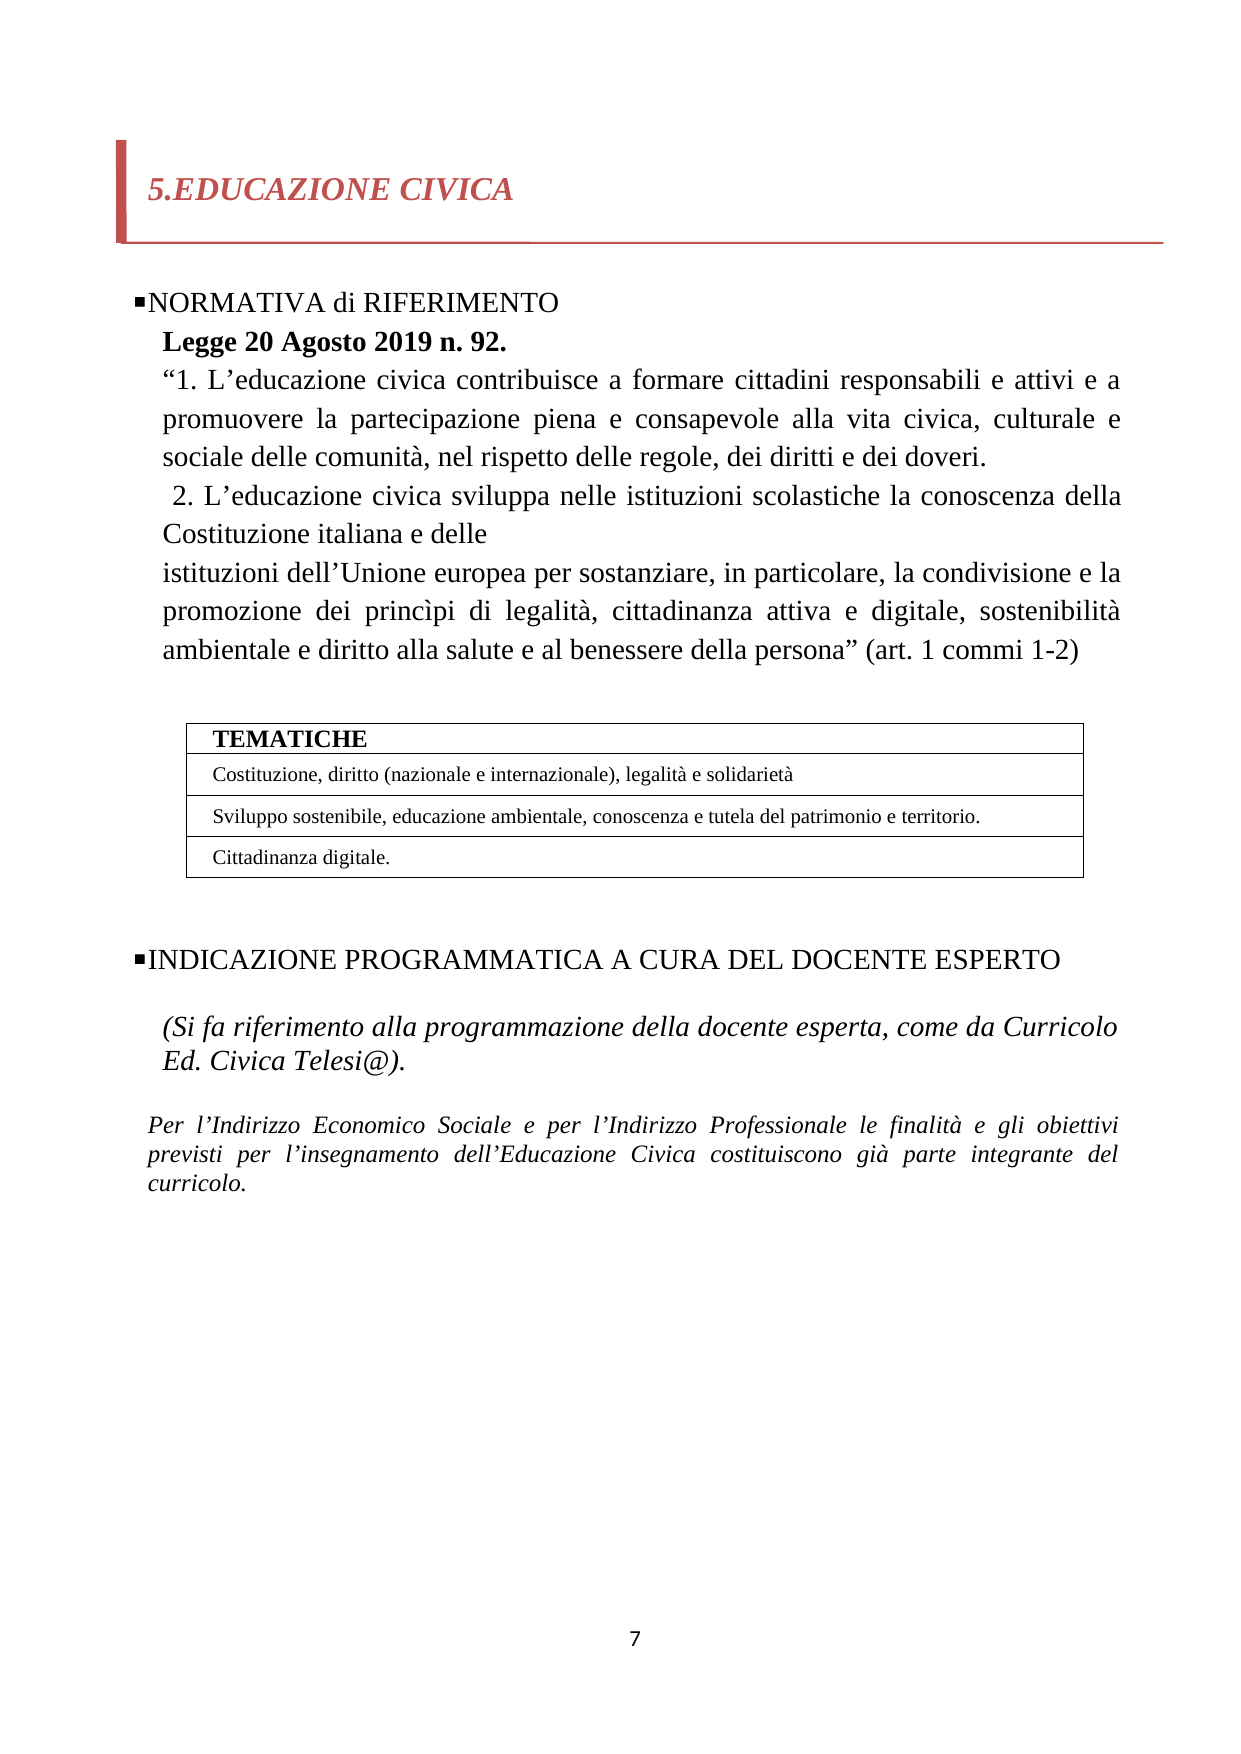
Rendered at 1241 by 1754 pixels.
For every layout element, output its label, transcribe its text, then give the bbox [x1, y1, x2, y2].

table_header TEMATICHE [187, 724, 1083, 753]
list INDICAZIONE PROGRAMMATICA A CURA DEL DOCENTE ESPERTO [133, 942, 1122, 976]
table_cell Costituzione, diritto (nazionale e internazionale), legalità e solidarietà [187, 754, 1083, 794]
table_cell Sviluppo sostenibile, educazione ambientale, conoscenza e tutela del patrimonio e territorio. [187, 796, 1083, 836]
table_cell Cittadinanza digitale. [187, 837, 1083, 877]
text istituzioni dell’Unione europea per sostanziare, in particolare, la condivisione e la promozione dei princìpi di legalità, cittadinanza attiva e digitale, sostenibilità ambientale e diritto alla salute e al benessere della persona” (art. 1 commi 1-2) [162, 555, 1122, 666]
list NORMATIVA di RIFERIMENTO [133, 285, 1122, 319]
text Per l’Indirizzo Economico Sociale e per l’Indirizzo Professionale le finalità e gli obiettivi previsti per l’insegnamento dell’Educazione Civica costituiscono già parte integrante del curricolo. [148, 1110, 1122, 1196]
text (Si fa riferimento alla programmazione della docente esperta, come da Curricolo Ed. Civica Telesi@). [162, 1009, 1122, 1077]
text 2. L’educazione civica sviluppa nelle istituzioni scolastiche la conoscenza della Costituzione italiana e delle [162, 478, 1122, 550]
text Legge 20 Agosto 2019 n. 92. [162, 324, 1122, 357]
text 5.EDUCAZIONE CIVICA [148, 169, 1122, 207]
text “1. L’educazione civica contribuisce a formare cittadini responsabili e attivi e a promuovere la partecipazione piena e consapevole alla vita civica, culturale e sociale delle comunità, nel rispetto delle regole, dei diritti e dei doveri. [162, 362, 1122, 473]
